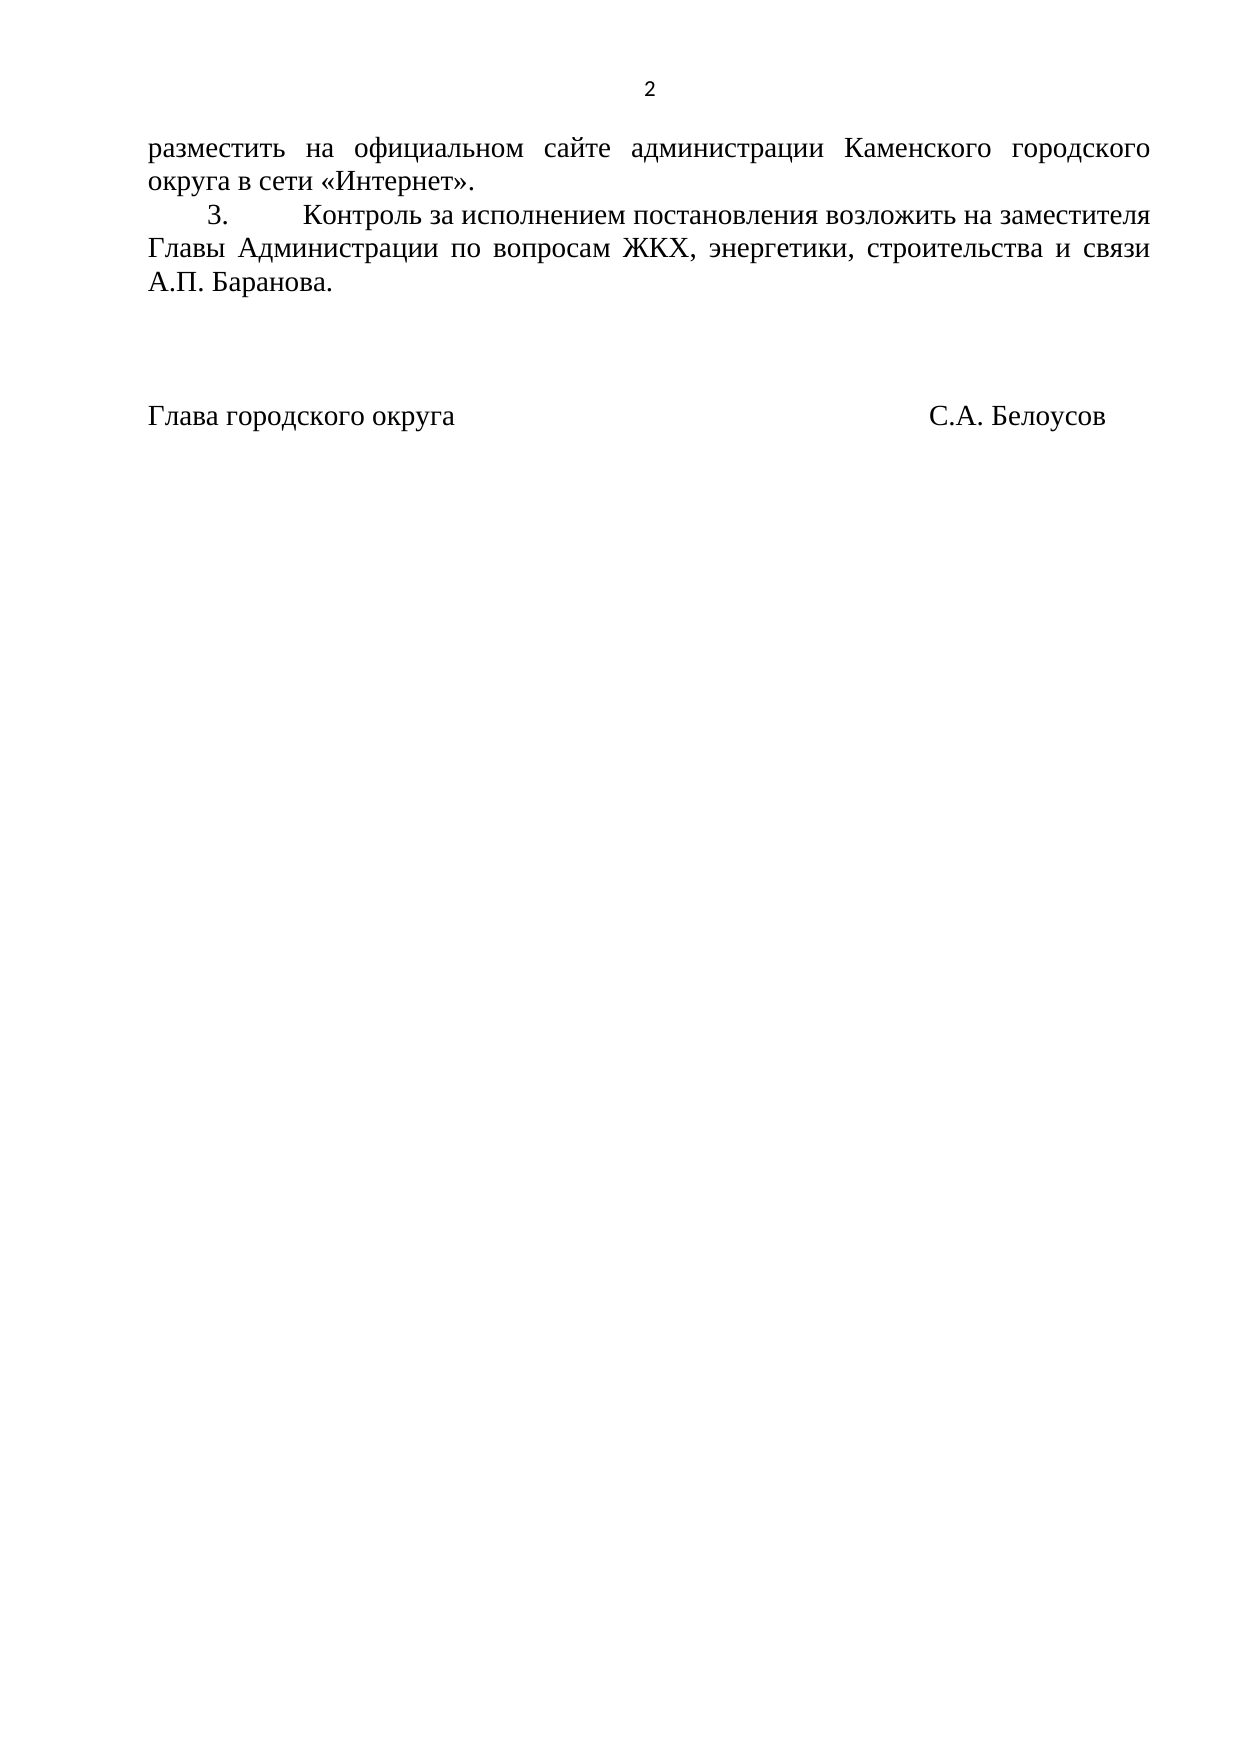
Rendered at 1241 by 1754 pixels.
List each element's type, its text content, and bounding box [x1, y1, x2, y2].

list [148, 130, 1152, 197]
list Контроль за исполнением постановления возложить на заместителя Главы Администрации по вопросам ЖКХ, энергетики, строительства и связи А.П. Баранова. [148, 197, 1152, 298]
text Глава городского округа С.А. Белоусов [148, 398, 1152, 432]
